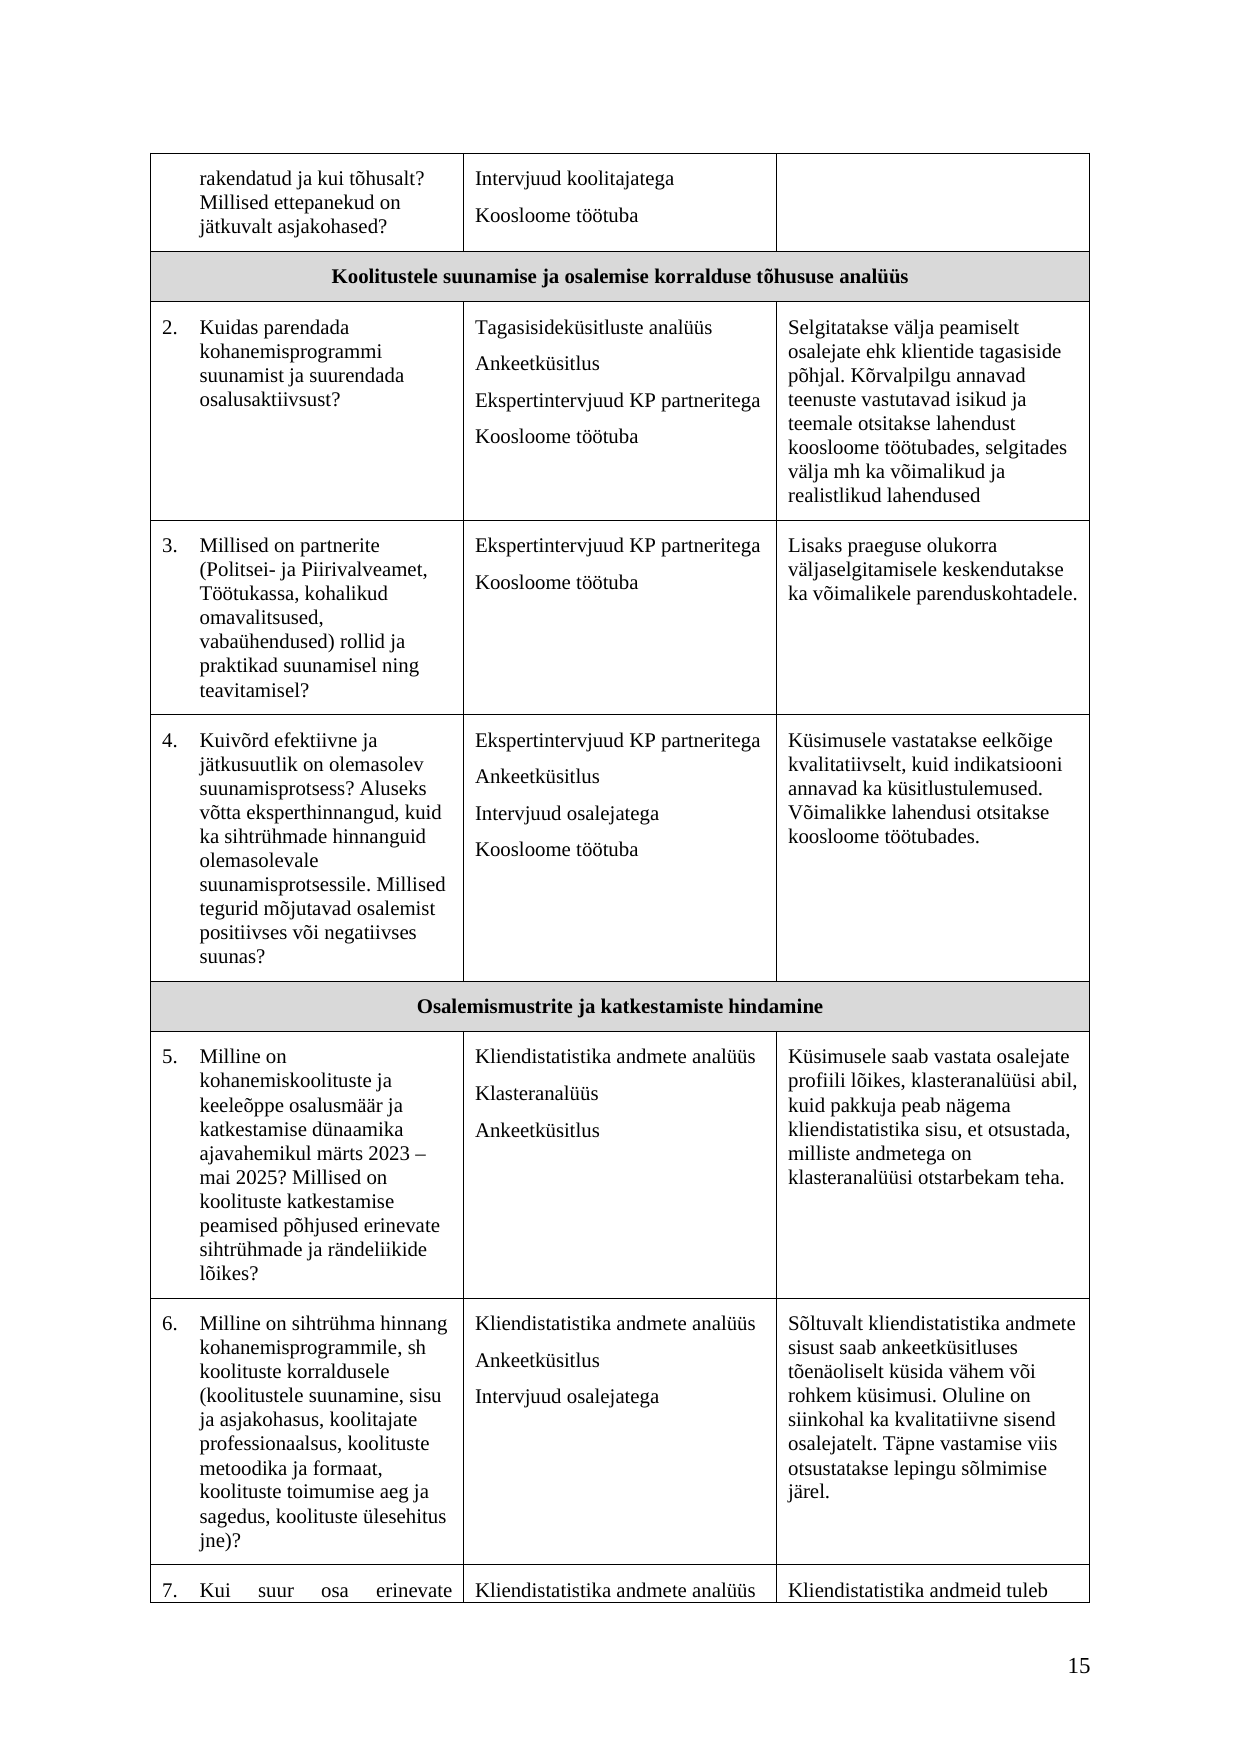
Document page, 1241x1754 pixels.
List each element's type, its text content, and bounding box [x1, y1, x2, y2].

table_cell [464, 154, 776, 251]
table_cell Milline on kohanemiskoolituste ja keeleõppe osalusmäär ja katkestamise dünaamika ajavahemikul märts 2023 – mai 2025? Millised on koolituste katkestamise peamised põhjused erinevate sihtrühmade ja rändeliikide lõikes? [151, 1032, 463, 1297]
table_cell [777, 154, 1089, 251]
table_cell Kuivõrd efektiivne ja jätkusuutlik on olemasolev suunamisprotsess? Aluseks võtta eksperthinnangud, kuid ka sihtrühmade hinnanguid olemasolevale suunamisprotsessile. Millised tegurid mõjutavad osalemist positiivses või negatiivses suunas? [151, 715, 463, 981]
table_cell Ekspertintervjuud KP partneritega Koosloome töötuba [464, 521, 776, 714]
table_cell Millised on partnerite (Politsei- ja Piirivalveamet, Töötukassa, kohalikud omavalitsused, vabaühendused) rollid ja praktikad suunamisel ning teavitamisel? [151, 521, 463, 714]
table_cell Küsimusele saab vastata osalejate profiili lõikes, klasteranalüüsi abil, kuid pakkuja peab nägema kliendistatistika sisu, et otsustada, milliste andmetega on klasteranalüüsi otstarbekam teha. [777, 1032, 1089, 1297]
table_cell Selgitatakse välja peamiselt osalejate ehk klientide tagasiside põhjal. Kõrvalpilgu annavad teenuste vastutavad isikud ja teemale otsitakse lahendust koosloome töötubades, selgitades välja mh ka võimalikud ja realistlikud lahendused [777, 302, 1089, 519]
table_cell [151, 1565, 463, 1602]
table_cell Kuidas parendada kohanemisprogrammi suunamist ja suurendada osalusaktiivsust? [151, 302, 463, 519]
table_cell Tagasisideküsitluste analüüs Ankeetküsitlus Ekspertintervjuud KP partneritega Koosloome töötuba [464, 302, 776, 519]
table_cell Küsimusele vastatakse eelkõige kvalitatiivselt, kuid indikatsiooni annavad ka küsitlustulemused. Võimalikke lahendusi otsitakse koosloome töötubades. [777, 715, 1089, 981]
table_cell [151, 154, 463, 251]
table_cell Kliendistatistika andmete analüüs Klasteranalüüs Ankeetküsitlus [464, 1032, 776, 1297]
table_cell Kliendistatistika andmete analüüs Ankeetküsitlus Intervjuud osalejatega [464, 1299, 776, 1564]
table_cell Lisaks praeguse olukorra väljaselgitamisele keskendutakse ka võimalikele parenduskohtadele. [777, 521, 1089, 714]
table_cell Koolitustele suunamise ja osalemise korralduse tõhususe analüüs [151, 252, 1089, 301]
table_cell Osalemismustrite ja katkestamiste hindamine [151, 982, 1089, 1031]
table_cell Ekspertintervjuud KP partneritega Ankeetküsitlus Intervjuud osalejatega Koosloome töötuba [464, 715, 776, 981]
table_cell Milline on sihtrühma hinnang kohanemisprogrammile, sh koolituste korraldusele (koolitustele suunamine, sisu ja asjakohasus, koolitajate professionaalsus, koolituste metoodika ja formaat, koolituste toimumise aeg ja sagedus, koolituste ülesehitus jne)? [151, 1299, 463, 1564]
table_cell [464, 1565, 776, 1602]
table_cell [777, 1565, 1089, 1602]
table_cell Sõltuvalt kliendistatistika andmete sisust saab ankeetküsitluses tõenäoliselt küsida vähem või rohkem küsimusi. Oluline on siinkohal ka kvalitatiivne sisend osalejatelt. Täpne vastamise viis otsustatakse lepingu sõlmimise järel. [777, 1299, 1089, 1564]
